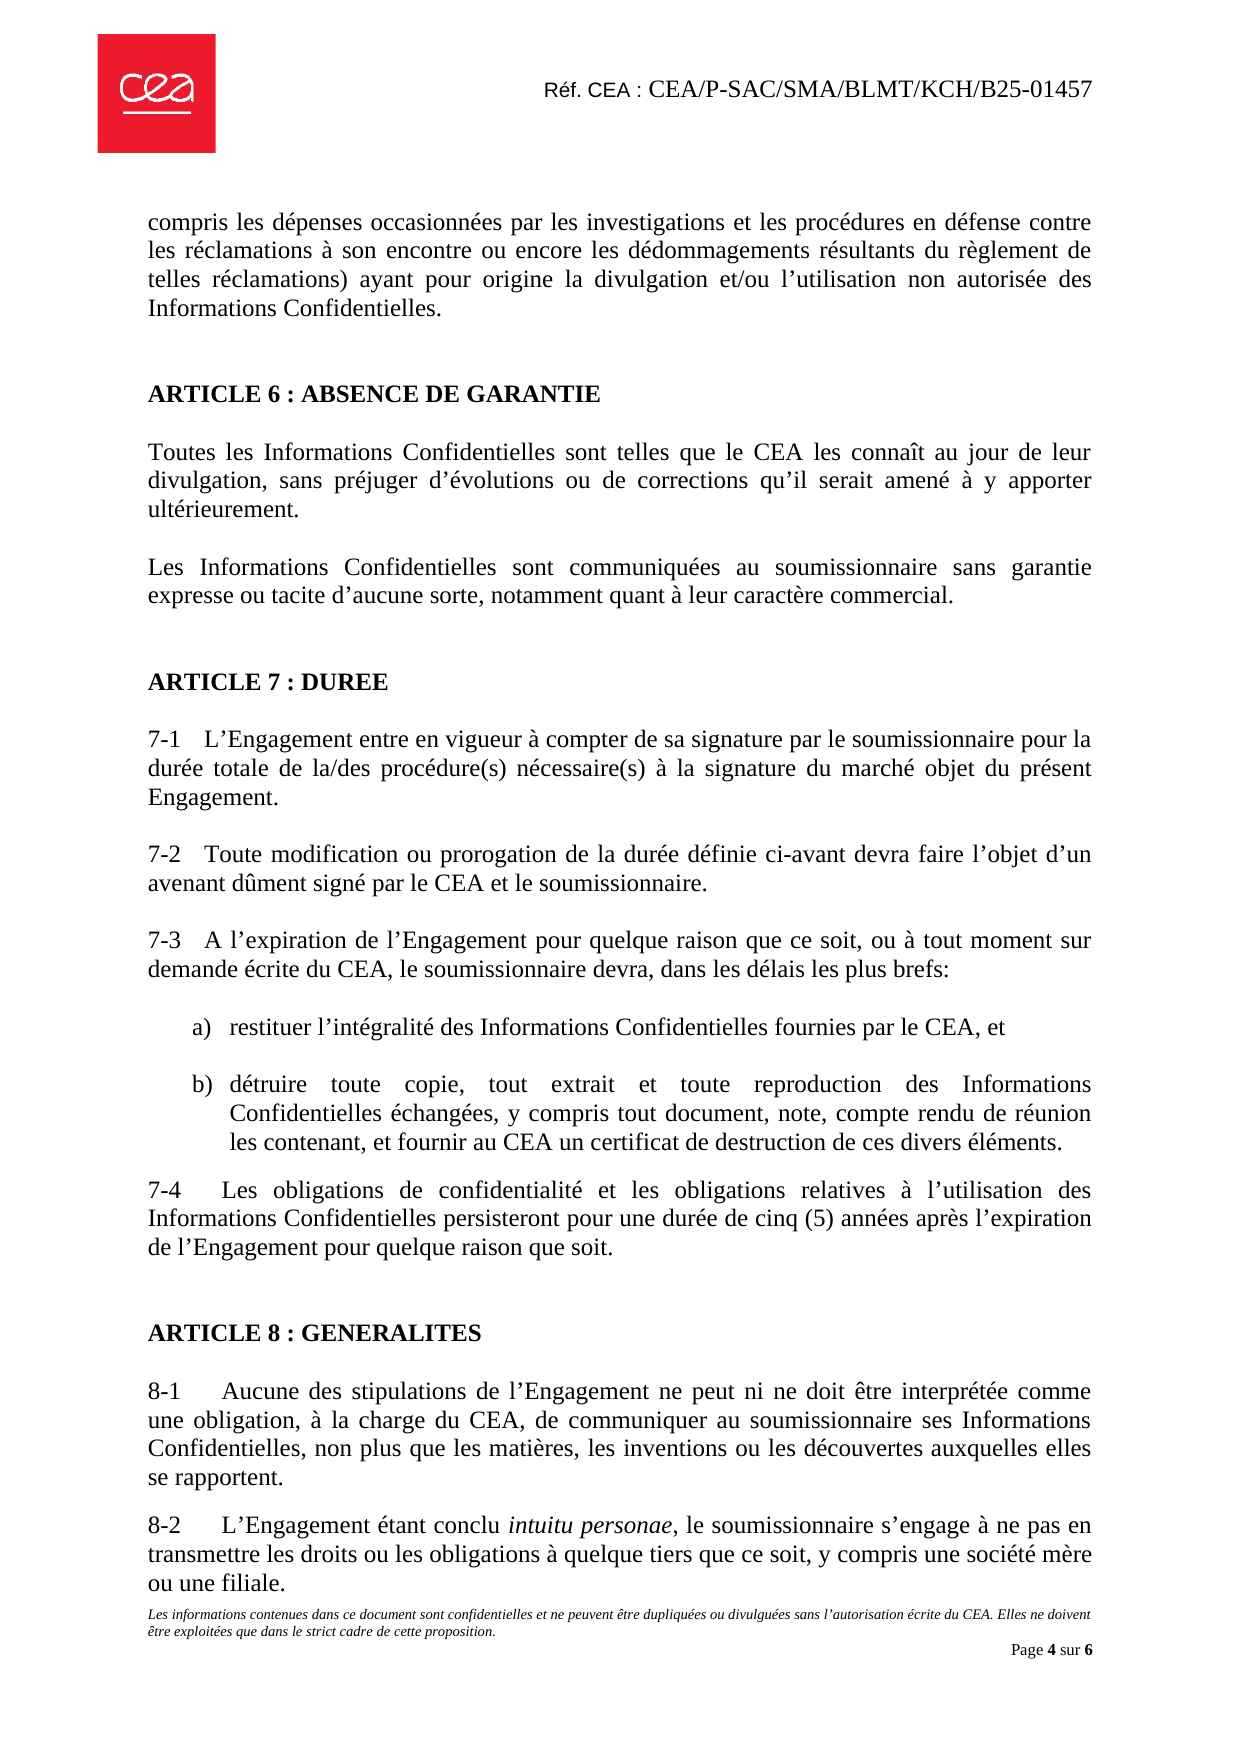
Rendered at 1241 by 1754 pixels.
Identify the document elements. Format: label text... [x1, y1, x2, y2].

text 7-4 Les obligations de confidentialité et les obligations relatives à l’utilisation des Informations Confidentielles persisteront pour une durée de cinq (5) années après l’expiration de l’Engagement pour quelque raison que soit. [148, 1175, 1093, 1261]
text ARTICLE 8 : GENERALITES [148, 1318, 1093, 1347]
text Toutes les Informations Confidentielles sont telles que le CEA les connaît au jour de leur divulgation, sans préjuger d’évolutions ou de corrections qu’il serait amené à y apporter ultérieurement. [148, 437, 1093, 523]
text 7-3 A l’expiration de l’Engagement pour quelque raison que ce soit, ou à tout moment sur demande écrite du CEA, le soumissionnaire devra, dans les délais les plus brefs: [148, 926, 1093, 983]
text 8-2 L’Engagement étant conclu intuitu personae, le soumissionnaire s’engage à ne pas en transmettre les droits ou les obligations à quelque tiers que ce soit, y compris une société mère ou une filiale. [148, 1510, 1093, 1596]
text 8-1 Aucune des stipulations de l’Engagement ne peut ni ne doit être interprétée comme une obligation, à la charge du CEA, de communiquer au soumissionnaire ses Informations Confidentielles, non plus que les matières, les inventions ou les découvertes auxquelles elles se rapportent. [148, 1376, 1093, 1491]
text 7-2 Toute modification ou prorogation de la durée définie ci-avant devra faire l’objet d’un avenant dûment signé par le CEA et le soumissionnaire. [148, 839, 1093, 897]
list détruire toute copie, tout extrait et toute reproduction des Informations Confidentielles échangées, y compris tout document, note, compte rendu de réunion les contenant, et fournir au CEA un certificat de destruction de ces divers éléments. [192, 1069, 1093, 1156]
list restituer l’intégralité des Informations Confidentielles fournies par le CEA, et [192, 1012, 1093, 1041]
text ARTICLE 6 : ABSENCE DE GARANTIE [148, 379, 1093, 408]
text 7-1 L’Engagement entre en vigueur à compter de sa signature par le soumissionnaire pour la durée totale de la/des procédure(s) nécessaire(s) à la signature du marché objet du présent Engagement. [148, 724, 1093, 811]
text Les Informations Confidentielles sont communiquées au soumissionnaire sans garantie expresse ou tacite d’aucune sorte, notamment quant à leur caractère commercial. [148, 552, 1093, 609]
picture [97, 34, 216, 153]
text ARTICLE 7 : DUREE [148, 667, 1093, 696]
